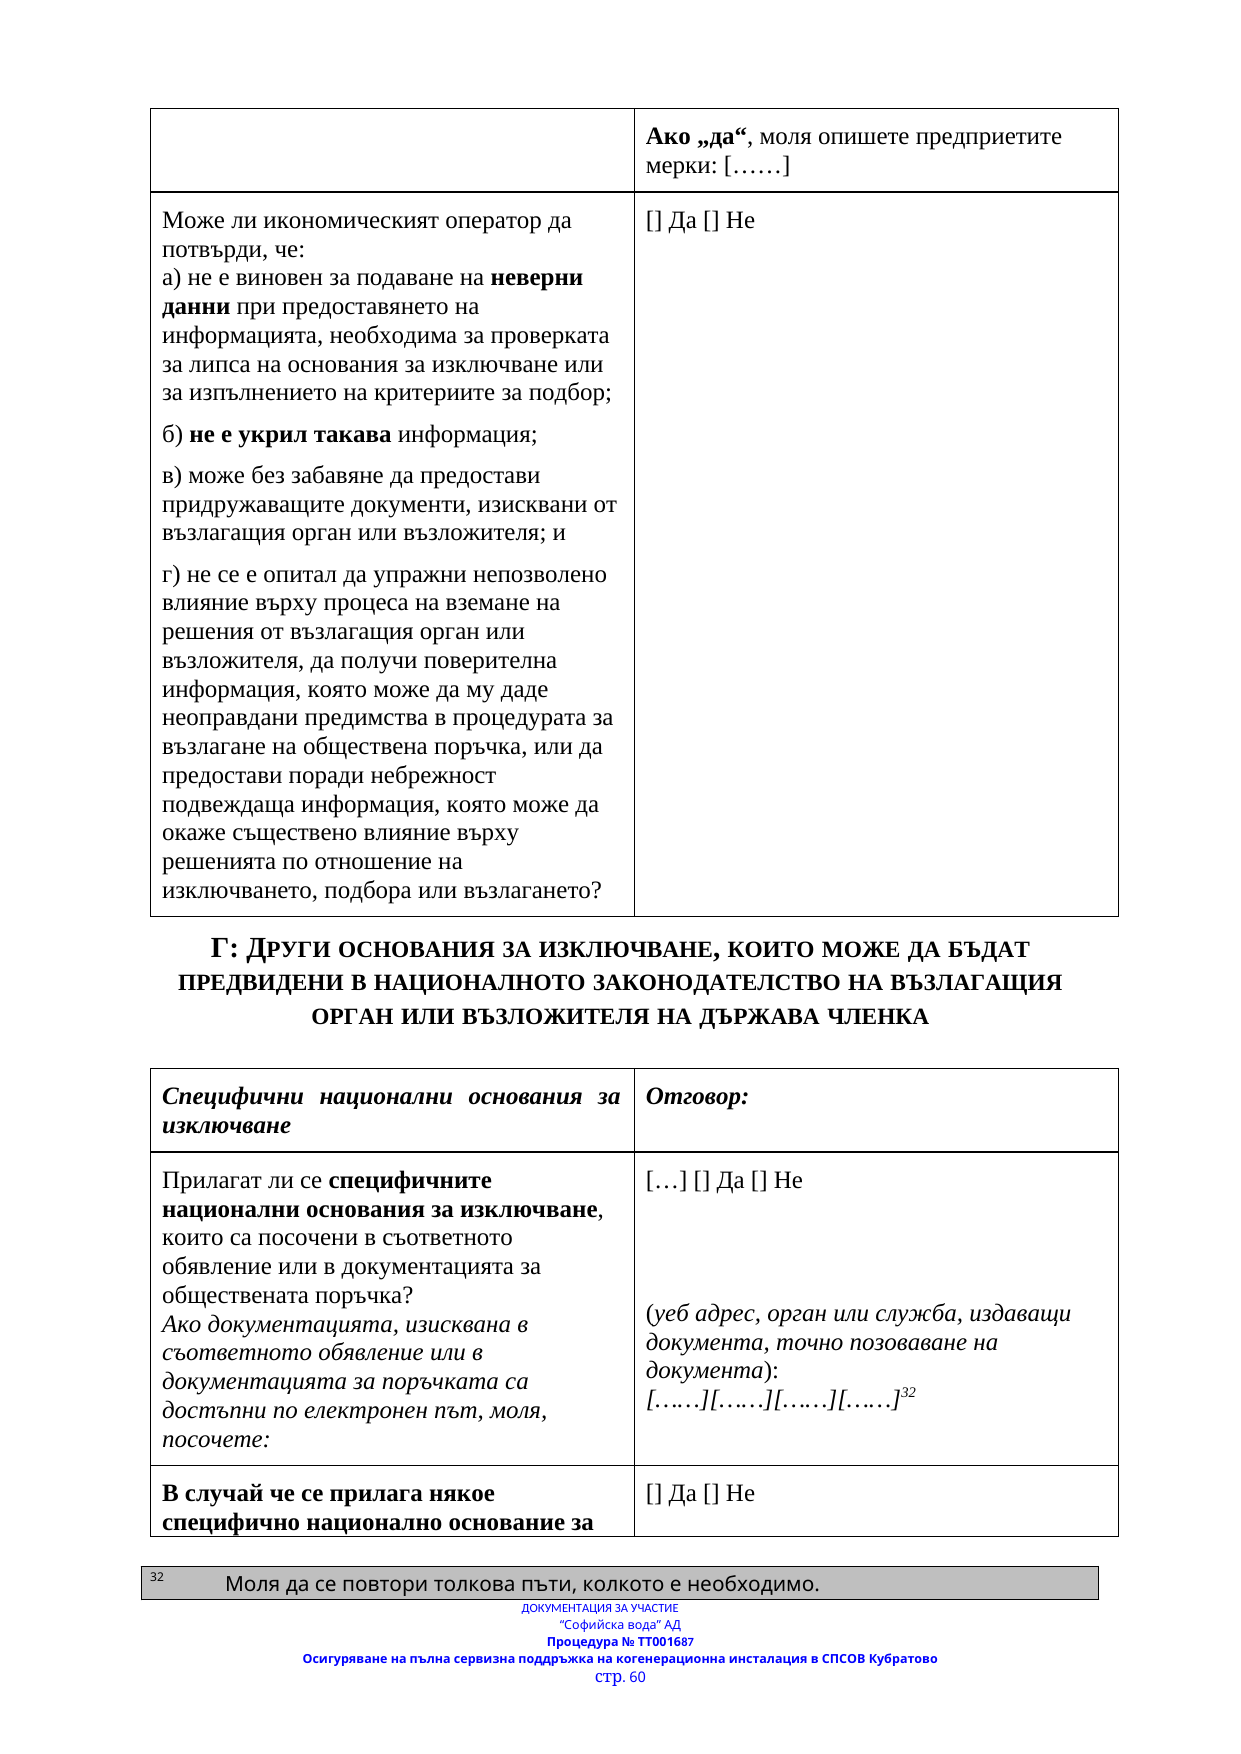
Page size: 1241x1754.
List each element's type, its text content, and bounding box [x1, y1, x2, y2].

table_cell [] Да [] Не […] [635, 1466, 1118, 1536]
table_cell Може ли икономическият оператор да потвърди, че: а) не е виновен за подаване на неверни данни при предоставянето на информацията, необходима за проверката за липса на основания за изключване или за изпълнението на критериите за подбор; б) не е укрил такава информация; в) може без забавяне да предостави придружаващите документи, изисквани от възлагащия орган или възложителя; и г) не се е опитал да упражни непозволено влияние върху процеса на вземане на решения от възлагащия орган или възложителя, да получи поверителна информация, която може да му даде неоправдани предимства в процедурата за възлагане на обществена поръчка, или да предостави поради небрежност подвеждаща информация, която може да окаже съществено влияние върху решенията по отношение на изключването, подбора или възлагането? [151, 193, 634, 916]
table_cell [] Да [] Не [635, 193, 1118, 916]
table_cell […] [] Да [] Не (уеб адрес, орган или служба, издаващи документа, точно позоваване на документа): [……][……][……][……] [635, 1153, 1118, 1465]
table_cell Прилагат ли се специфичните национални основания за изключване, които са посочени в съответното обявление или в документацията за обществената поръчка? Ако документацията, изисквана в съответното обявление или в документацията за поръчката са достъпни по електронен път, моля, посочете: [151, 1153, 634, 1465]
text Г: Други основания за изключване, които може да бъдат предвидени в националното законодателство на възлагащия орган или възложителя на държава членка [150, 930, 1090, 1030]
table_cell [151, 1466, 634, 1536]
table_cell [635, 109, 1118, 191]
table_header Специфични национални основания за изключване [151, 1069, 634, 1151]
table_header Отговор: [635, 1069, 1118, 1151]
